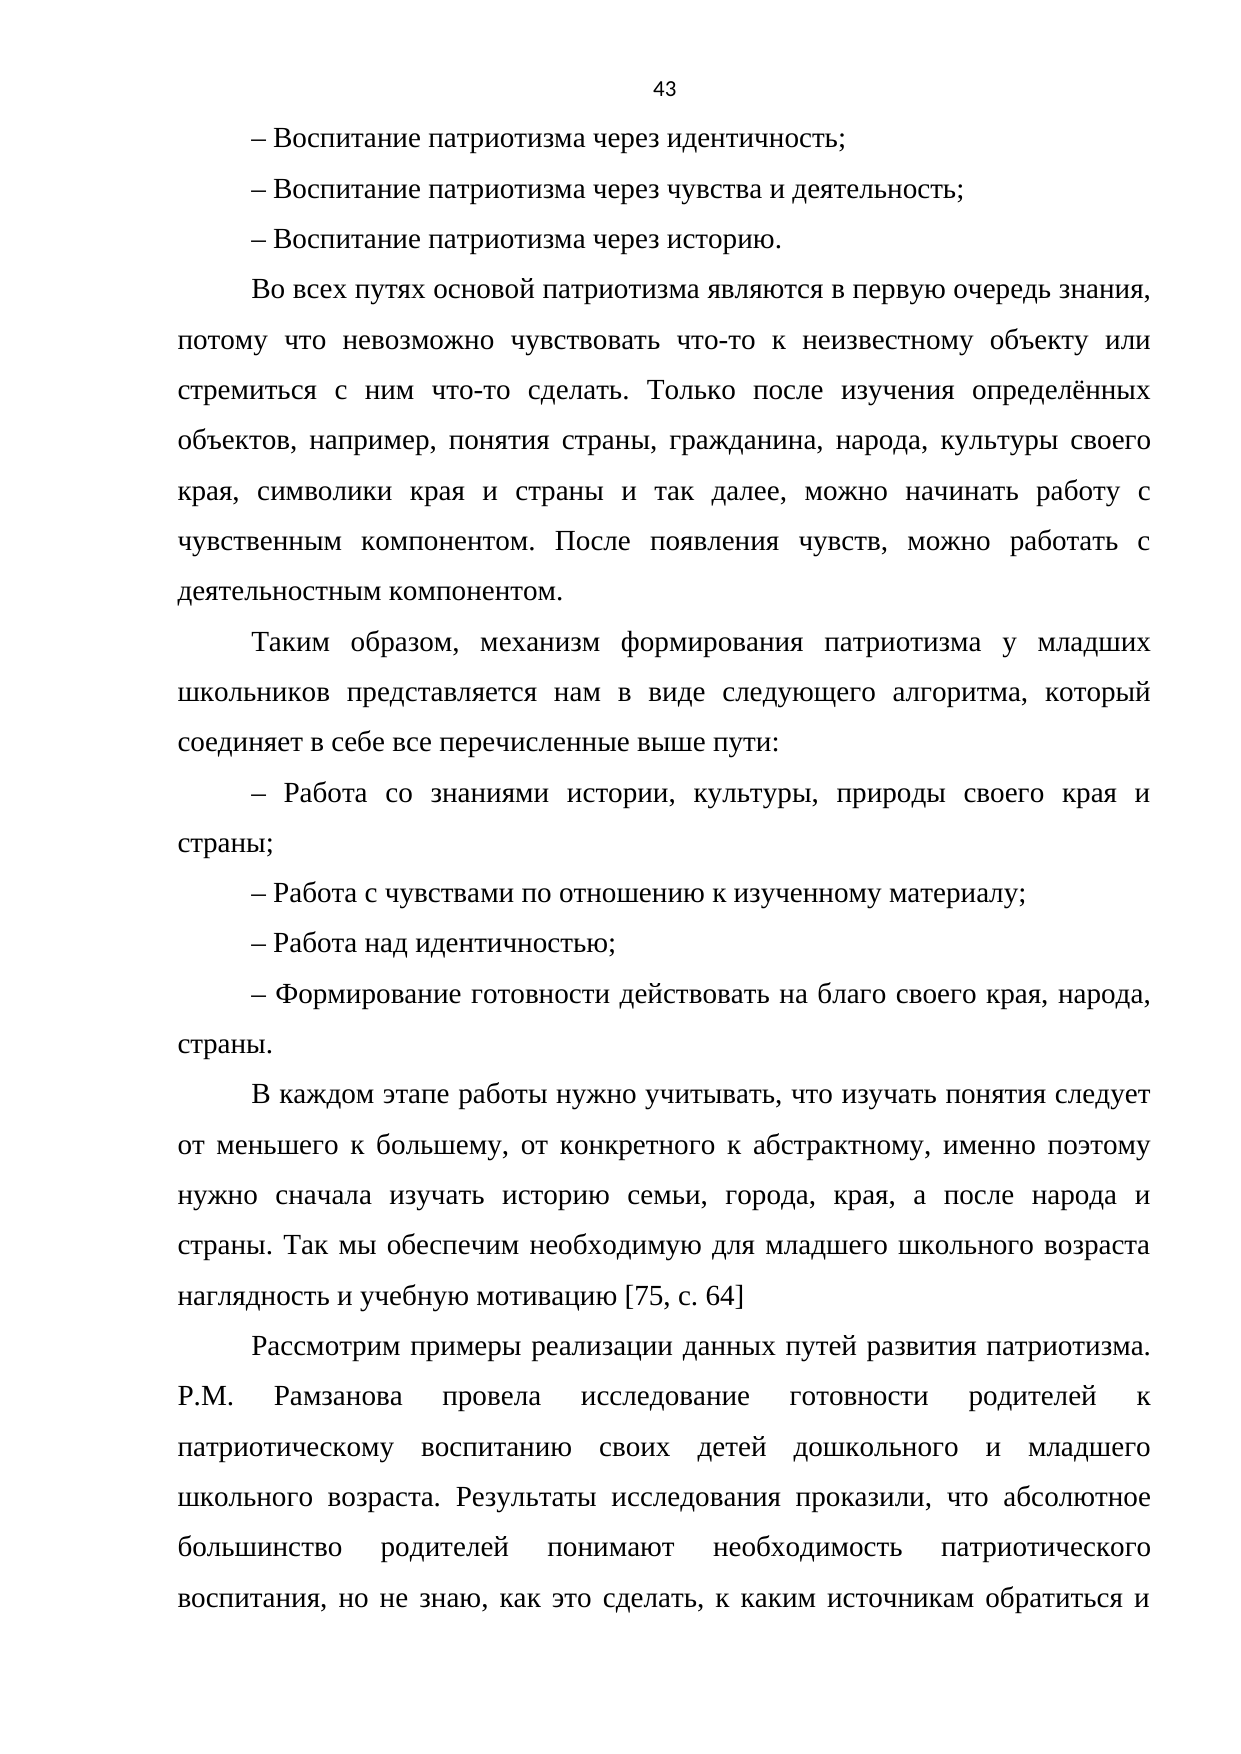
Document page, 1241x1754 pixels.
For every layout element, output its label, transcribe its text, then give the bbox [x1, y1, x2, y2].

text – Воспитание патриотизма через историю. [177, 221, 1152, 255]
text Таким образом, механизм формирования патриотизма у младших школьников представляется нам в виде следующего алгоритма, который соединяет в себе все перечисленные выше пути: [177, 624, 1152, 758]
text – Работа над идентичностью; [177, 926, 1152, 959]
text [177, 1328, 1152, 1613]
text – Воспитание патриотизма через идентичность; [177, 121, 1152, 154]
text – Работа со знаниями истории, культуры, природы своего края и страны; [177, 775, 1152, 858]
text – Формирование готовности действовать на благо своего края, народа, страны. [177, 976, 1152, 1060]
text Во всех путях основой патриотизма являются в первую очередь знания, потому что невозможно чувствовать что-то к неизвестному объекту или стремиться с ним что-то сделать. Только после изучения определённых объектов, например, понятия страны, гражданина, народа, культуры своего края, символики края и страны и так далее, можно начинать работу с чувственным компонентом. После появления чувств, можно работать с деятельностным компонентом. [177, 272, 1152, 607]
text – Работа с чувствами по отношению к изученному материалу; [177, 875, 1152, 909]
text – Воспитание патриотизма через чувства и деятельность; [177, 171, 1152, 204]
text В каждом этапе работы нужно учитывать, что изучать понятия следует от меньшего к большему, от конкретного к абстрактному, именно поэтому нужно сначала изучать историю семьи, города, края, а после народа и страны. Так мы обеспечим необходимую для младшего школьного возраста наглядность и учебную мотивацию [75, с. 64] [177, 1077, 1152, 1311]
